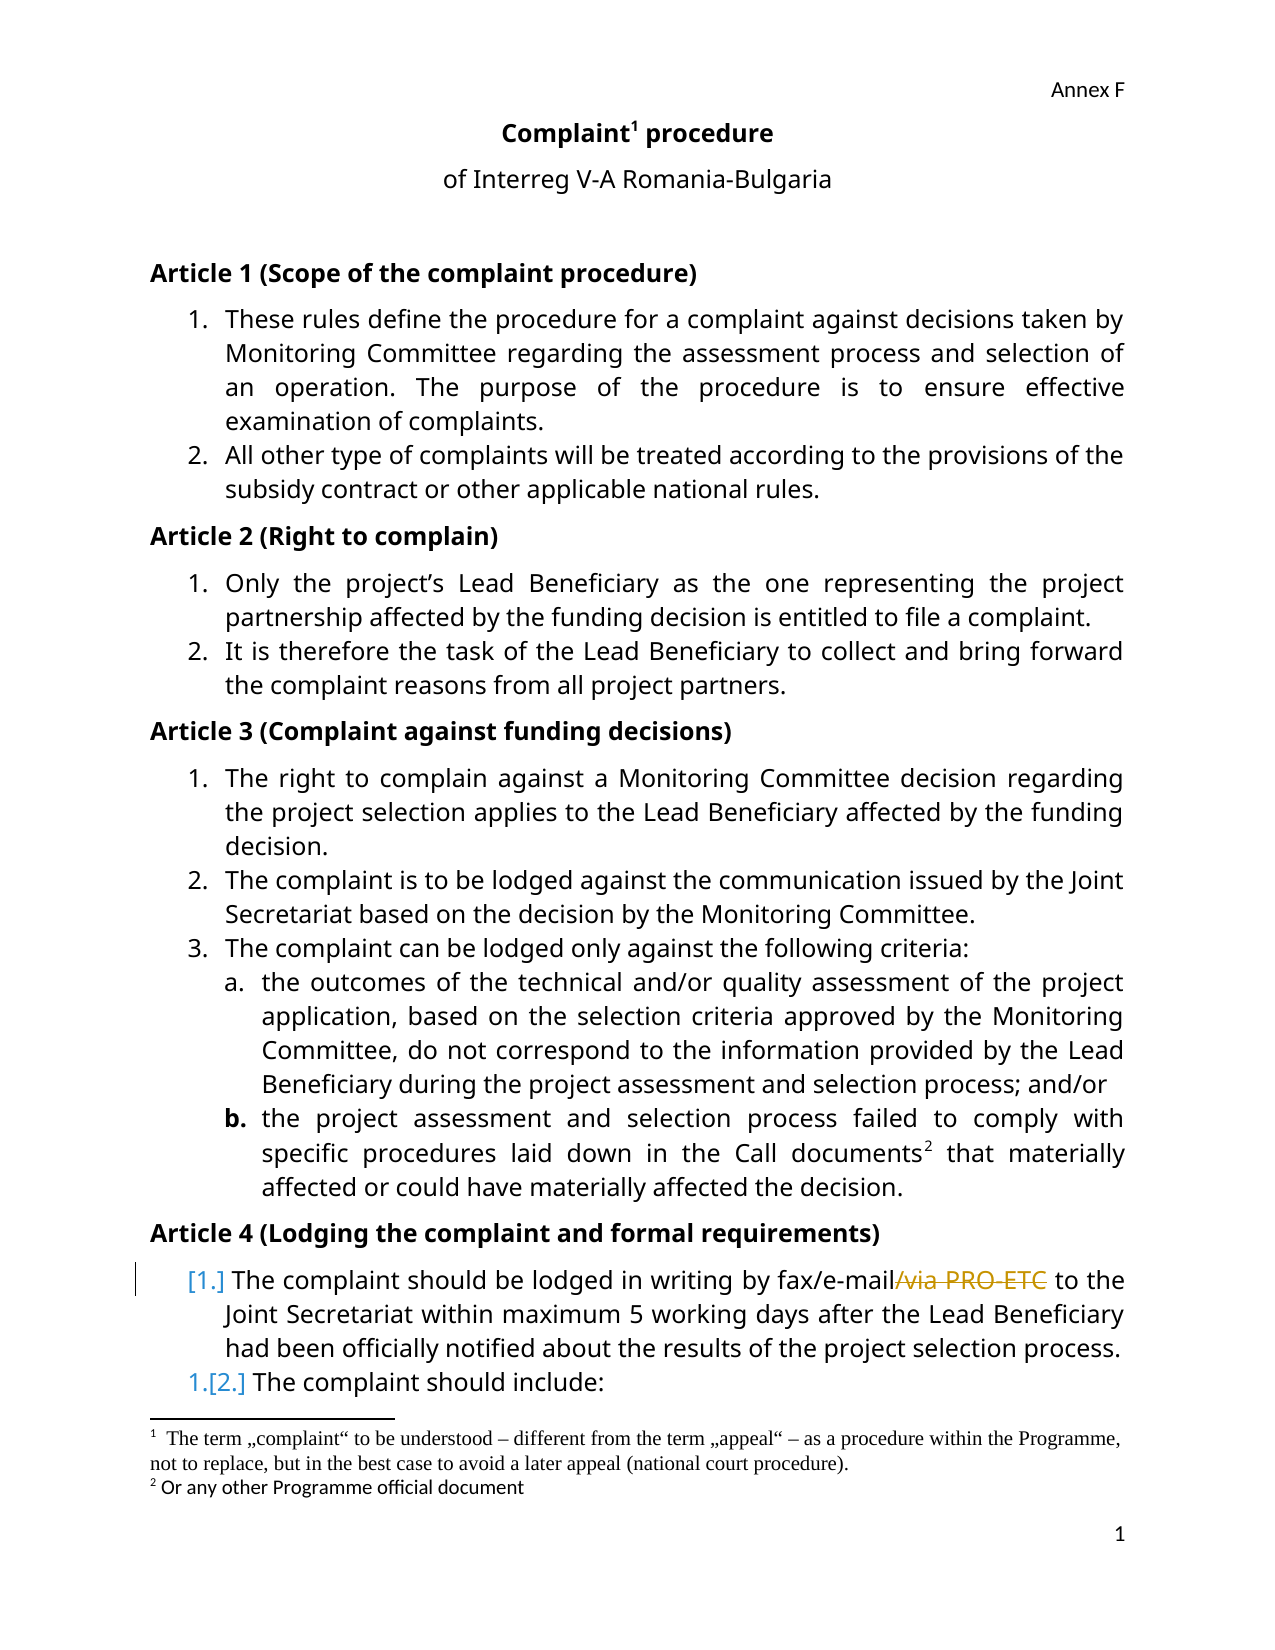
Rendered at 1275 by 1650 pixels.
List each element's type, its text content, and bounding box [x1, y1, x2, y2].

text Article 1 (Scope of the complaint procedure) [150, 255, 1125, 289]
list the outcomes of the technical and/or quality assessment of the project application, based on the selection criteria approved by the Monitoring Committee, do not correspond to the information provided by the Lead Beneficiary during the project assessment and selection process; and/or [224, 965, 1125, 1101]
list the project assessment and selection process failed to comply with specific procedures laid down in the Call documents that materially affected or could have materially affected the decision. [224, 1101, 1125, 1203]
text Complaint procedure [150, 116, 1125, 149]
list The complaint should be lodged in writing by fax/e-mail to the Joint Secretariat within maximum 5 working days after the Lead Beneficiary had been officially notified about the results of the project selection process. [187, 1262, 1125, 1364]
text of Interreg V-A Romania-Bulgaria [150, 162, 1125, 196]
list The complaint should include: [187, 1364, 1125, 1399]
list The complaint can be lodged only against the following criteria: [187, 931, 1125, 965]
list Only the project’s Lead Beneficiary as the one representing the project partnership affected by the funding decision is entitled to file a complaint. [187, 565, 1125, 633]
list It is therefore the task of the Lead Beneficiary to collect and bring forward the complaint reasons from all project partners. [187, 633, 1125, 701]
list The complaint is to be lodged against the communication issued by the Joint Secretariat based on the decision by the Monitoring Committee. [187, 863, 1125, 931]
text Article 4 (Lodging the complaint and formal requirements) [150, 1216, 1125, 1250]
list These rules define the procedure for a complaint against decisions taken by Monitoring Committee regarding the assessment process and selection of an operation. The purpose of the procedure is to ensure effective examination of complaints. [187, 302, 1125, 438]
list All other type of complaints will be treated according to the provisions of the subsidy contract or other applicable national rules. [187, 438, 1125, 506]
text Article 3 (Complaint against funding decisions) [150, 714, 1125, 748]
list The right to complain against a Monitoring Committee decision regarding the project selection applies to the Lead Beneficiary affected by the funding decision. [187, 761, 1125, 863]
text Article 2 (Right to complain) [150, 519, 1125, 553]
